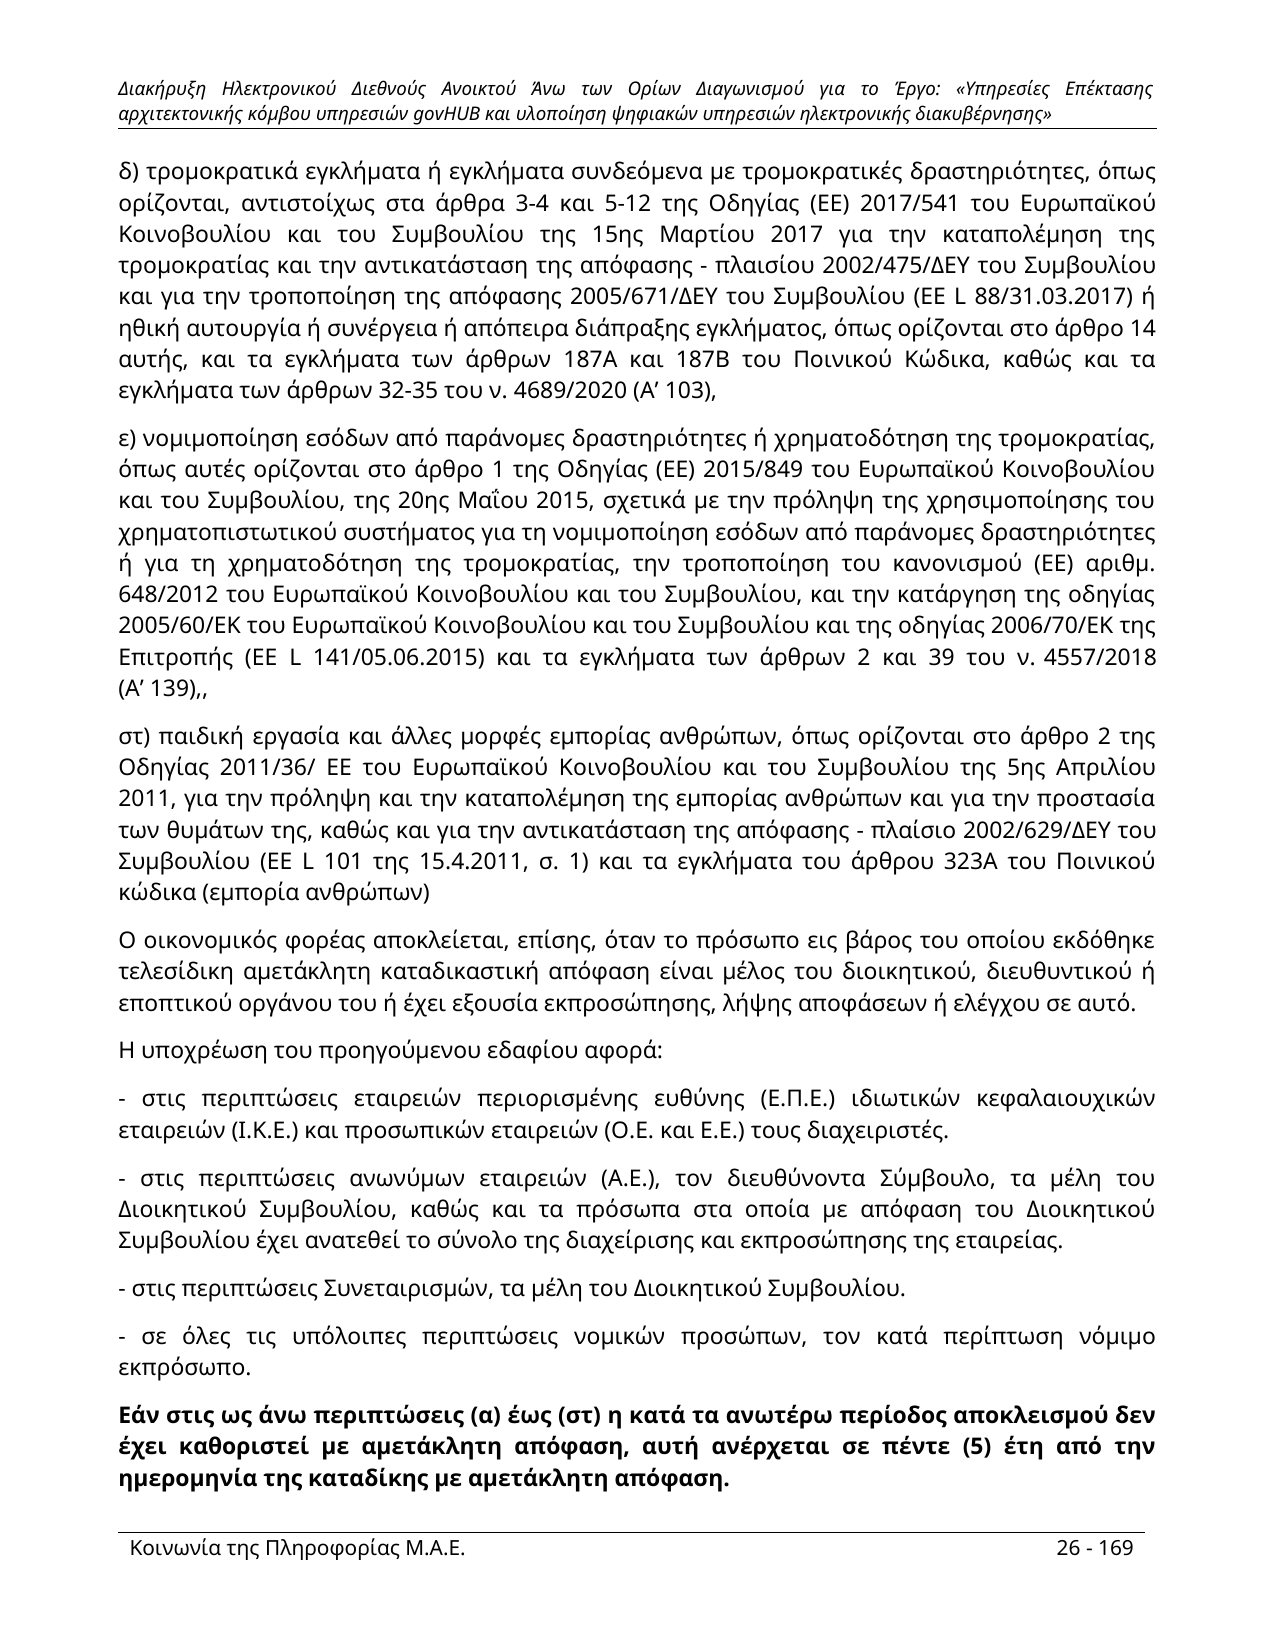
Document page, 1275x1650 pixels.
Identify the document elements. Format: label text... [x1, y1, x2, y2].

text - στις περιπτώσεις εταιρειών περιορισμένης ευθύνης (Ε.Π.Ε.) ιδιωτικών κεφαλαιουχικών εταιρειών (Ι.Κ.Ε.) και προσωπικών εταιρειών (Ο.Ε. και Ε.Ε.) τους διαχειριστές. [118, 1082, 1157, 1145]
text - στις περιπτώσεις ανωνύμων εταιρειών (Α.Ε.), τον διευθύνοντα Σύμβουλο, τα μέλη του Διοικητικού Συμβουλίου, καθώς και τα πρόσωπα στα οποία με απόφαση του Διοικητικού Συμβουλίου έχει ανατεθεί το σύνολο της διαχείρισης και εκπροσώπησης της εταιρείας. [118, 1162, 1157, 1255]
text Η υποχρέωση του προηγούμενου εδαφίου αφορά: [118, 1034, 1157, 1066]
text Εάν στις ως άνω περιπτώσεις (α) έως (στ) η κατά τα ανωτέρω περίοδος αποκλεισμού δεν έχει καθοριστεί με αμετάκλητη απόφαση, αυτή ανέρχεται σε πέντε (5) έτη από την ημερομηνία της καταδίκης με αμετάκλητη απόφαση. [118, 1399, 1157, 1493]
text - στις περιπτώσεις Συνεταιρισμών, τα μέλη του Διοικητικού Συμβουλίου. [118, 1272, 1157, 1303]
text Ο οικονομικός φορέας αποκλείεται, επίσης, όταν το πρόσωπο εις βάρος του οποίου εκδόθηκε τελεσίδικη αμετάκλητη καταδικαστική απόφαση είναι μέλος του διοικητικού, διευθυντικού ή εποπτικού οργάνου του ή έχει εξουσία εκπροσώπησης, λήψης αποφάσεων ή ελέγχου σε αυτό. [118, 924, 1157, 1018]
text ε) νομιμοποίηση εσόδων από παράνομες δραστηριότητες ή χρηματοδότηση της τρομοκρατίας, όπως αυτές ορίζονται στο άρθρο 1 της Οδηγίας (ΕΕ) 2015/849 του Ευρωπαϊκού Κοινοβουλίου και του Συμβουλίου, της 20ης Μαΐου 2015, σχετικά με την πρόληψη της χρησιμοποίησης του χρηματοπιστωτικού συστήματος για τη νομιμοποίηση εσόδων από παράνομες δραστηριότητες ή για τη χρηματοδότηση της τρομοκρατίας, την τροποποίηση του κανονισμού (ΕΕ) αριθμ. 648/2012 του Ευρωπαϊκού Κοινοβουλίου και του Συμβουλίου, και την κατάργηση της οδηγίας 2005/60/ΕΚ του Ευρωπαϊκού Κοινοβουλίου και του Συμβουλίου και της οδηγίας 2006/70/ΕΚ της Επιτροπής (EE L 141/05.06.2015) και τα εγκλήματα των άρθρων 2 και 39 του ν. 4557/2018 (Α’ 139),, [118, 422, 1157, 703]
text στ) παιδική εργασία και άλλες μορφές εμπορίας ανθρώπων, όπως ορίζονται στο άρθρο 2 της Οδηγίας 2011/36/ ΕΕ του Ευρωπαϊκού Κοινοβουλίου και του Συμβουλίου της 5ης Απριλίου 2011, για την πρόληψη και την καταπολέμηση της εμπορίας ανθρώπων και για την προστασία των θυμάτων της, καθώς και για την αντικατάσταση της απόφασης - πλαίσιο 2002/629/ΔΕΥ του Συμβουλίου (ΕΕ L 101 της 15.4.2011, σ. 1) και τα εγκλήματα του άρθρου 323Α του Ποινικού κώδικα (εμπορία ανθρώπων) [118, 720, 1157, 907]
text δ) τρομοκρατικά εγκλήματα ή εγκλήματα συνδεόμενα με τρομοκρατικές δραστηριότητες, όπως ορίζονται, αντιστοίχως στα άρθρα 3-4 και 5-12 της Οδηγίας (ΕΕ) 2017/541 του Ευρωπαϊκού Κοινοβουλίου και του Συμβουλίου της 15ης Μαρτίου 2017 για την καταπολέμηση της τρομοκρατίας και την αντικατάσταση της απόφασης - πλαισίου 2002/475/ΔΕΥ του Συμβουλίου και για την τροποποίηση της απόφασης 2005/671/ΔΕΥ του Συμβουλίου (EE L 88/31.03.2017) ή ηθική αυτουργία ή συνέργεια ή απόπειρα διάπραξης εγκλήματος, όπως ορίζονται στο άρθρο 14 αυτής, και τα εγκλήματα των άρθρων 187Α και 187Β του Ποινικού Κώδικα, καθώς και τα εγκλήματα των άρθρων 32-35 του ν. 4689/2020 (Α’ 103), [118, 155, 1157, 405]
text - σε όλες τις υπόλοιπες περιπτώσεις νομικών προσώπων, τον κατά περίπτωση νόμιμο εκπρόσωπο. [118, 1320, 1157, 1382]
